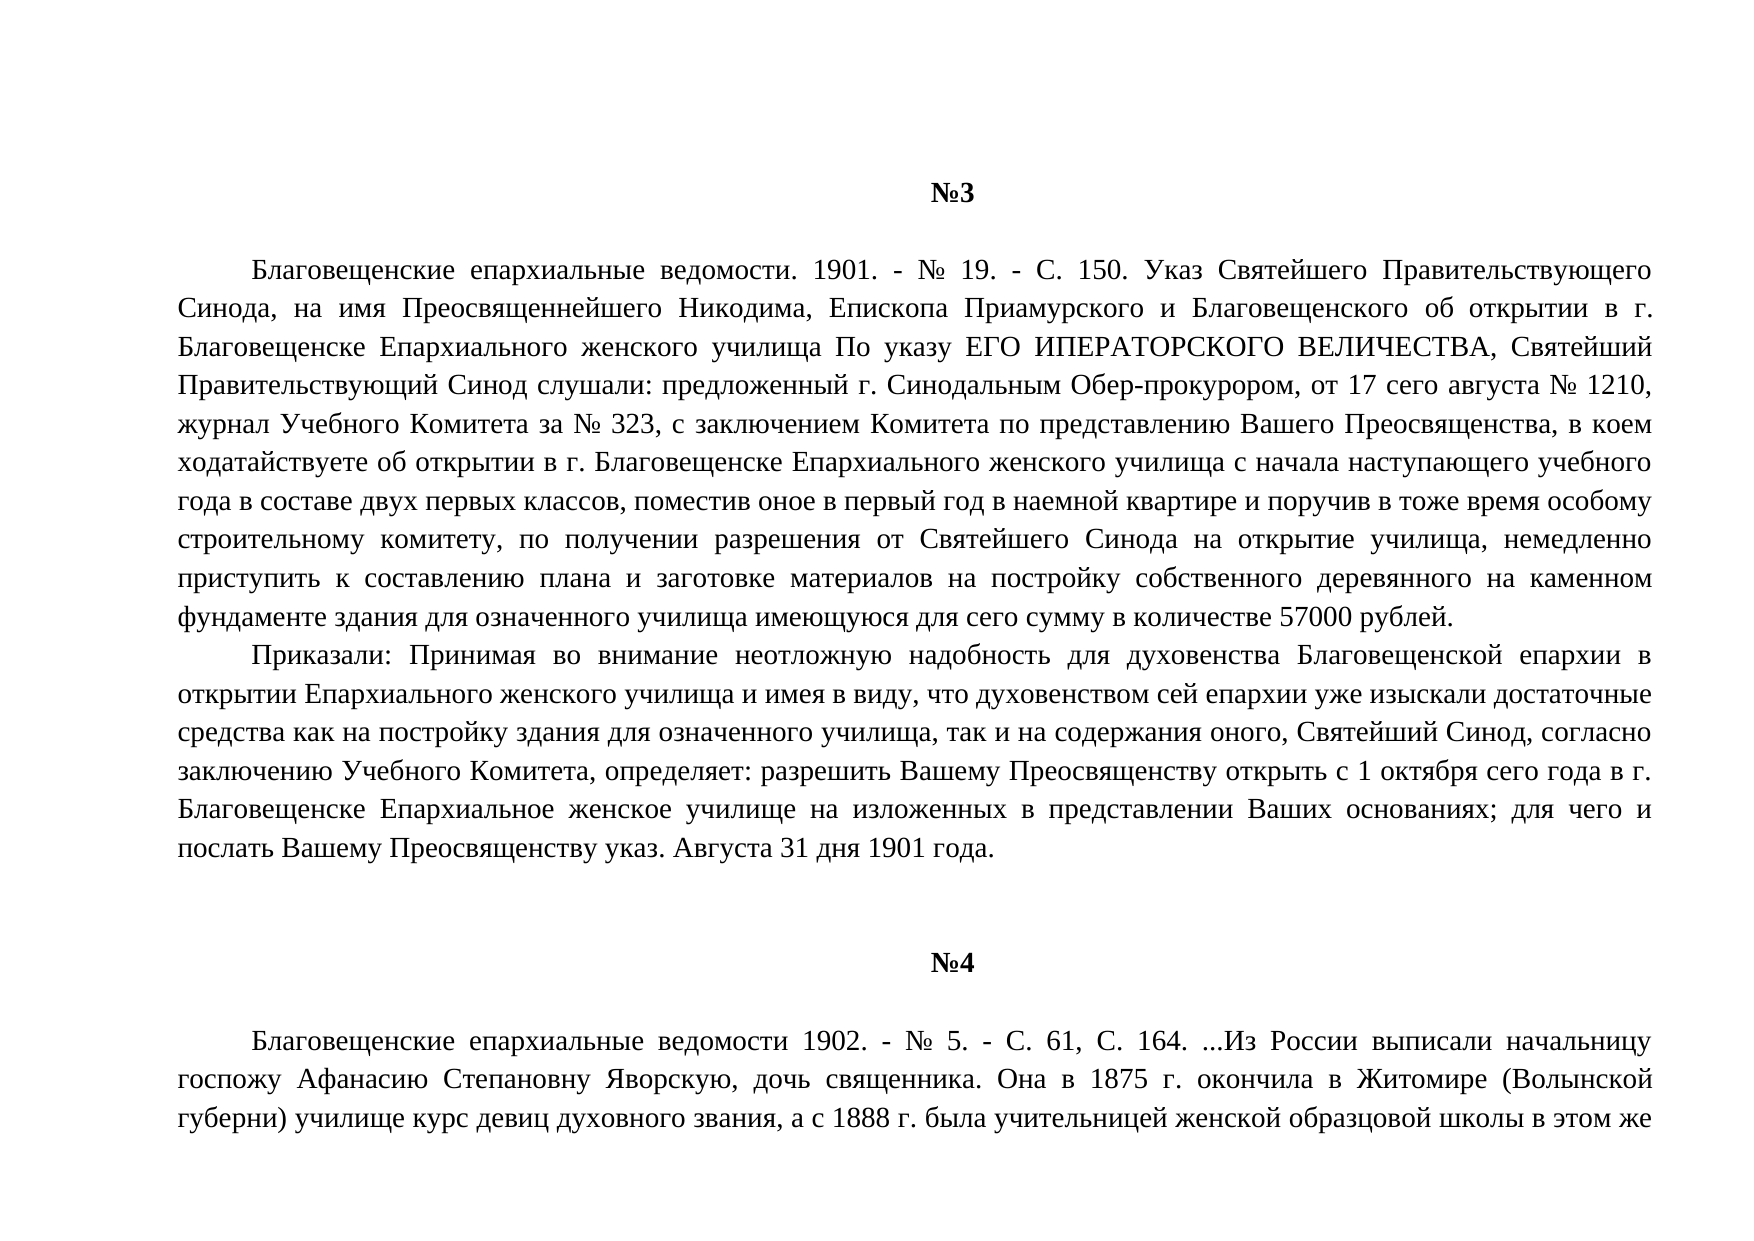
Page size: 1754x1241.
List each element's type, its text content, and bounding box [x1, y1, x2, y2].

text №4 [177, 946, 1654, 979]
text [177, 1023, 1654, 1133]
text №3 [177, 175, 1654, 208]
text Приказали: Принимая во внимание неотложную надобность для духовенства Благовещенской епархии в открытии Епархиального женского училища и имея в виду, что духовенством сей епархии уже изыскали достаточные средства как на постройку здания для означенного училища, так и на содержания оного, Святейший Синод, согласно заключению Учебного Комитета, определяет: разрешить Вашему Преосвященству открыть с 1 октября сего года в г. Благовещенске Епархиальное женское училище на изложенных в представлении Ваших основаниях; для чего и послать Вашему Преосвященству указ. Августа 31 дня 1901 года. [177, 637, 1654, 863]
text Благовещенские епархиальные ведомости. 1901. - № 19. - С. 150. Указ Святейшего Правительствующего Синода, на имя Преосвященнейшего Никодима, Епископа Приамурского и Благовещенского об открытии в г. Благовещенске Епархиального женского училища По указу ЕГО ИПЕРАТОРСКОГО ВЕЛИЧЕСТВА, Святейший Правительствующий Синод слушали: предложенный г. Синодальным Обер-прокурором, от 17 сего августа № 1210, журнал Учебного Комитета за № 323, с заключением Комитета по представлению Вашего Преосвященства, в коем ходатайствуете об открытии в г. Благовещенске Епархиального женского училища с начала наступающего учебного года в составе двух первых классов, поместив оное в первый год в наемной квартире и поручив в тоже время особому строительному комитету, по получении разрешения от Святейшего Синода на открытие училища, немедленно приступить к составлению плана и заготовке материалов на постройку собственного деревянного на каменном фундаменте здания для означенного училища имеющуюся для сего сумму в количестве 57000 рублей. [177, 252, 1654, 632]
